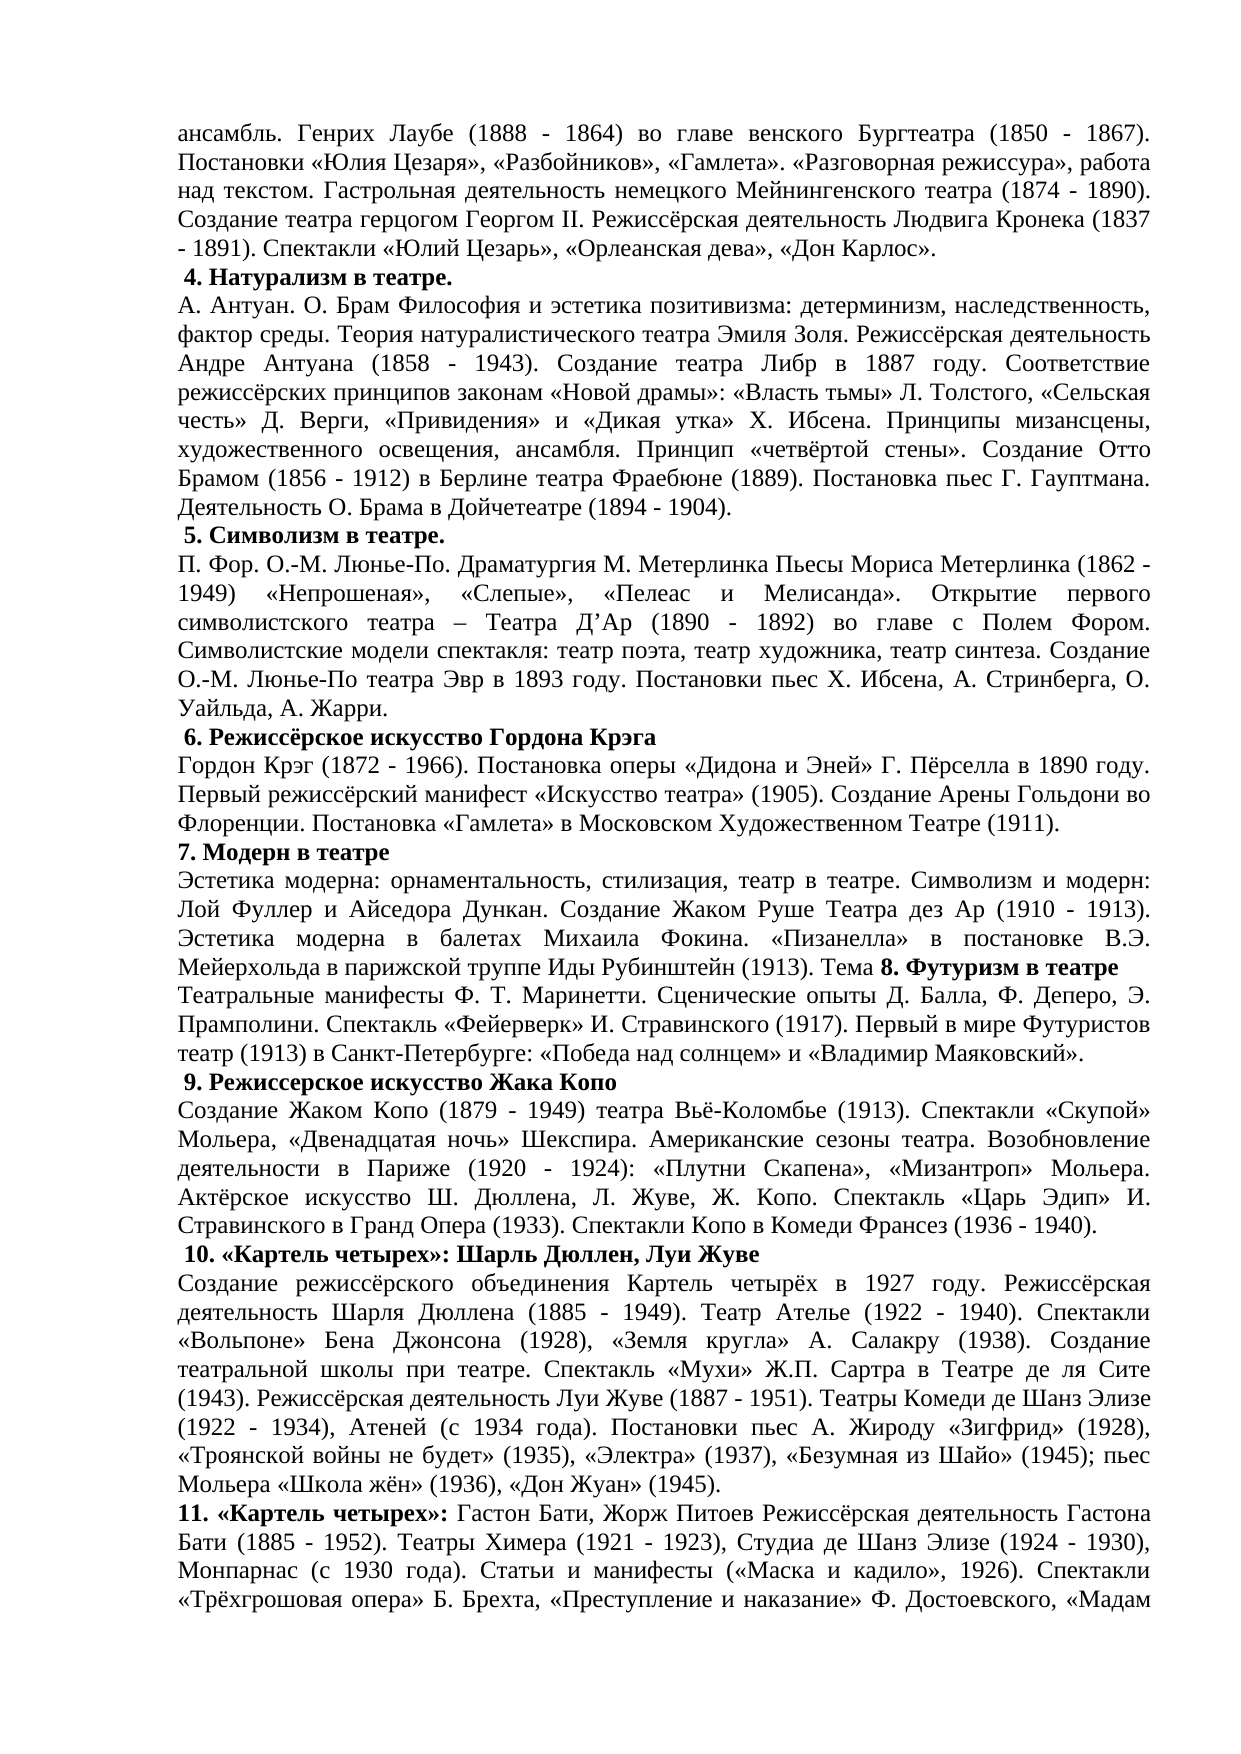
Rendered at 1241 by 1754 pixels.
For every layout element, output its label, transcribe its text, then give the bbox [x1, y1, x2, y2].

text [177, 118, 1152, 262]
text 6. Режиссёрское искусство Гордона Крэга [177, 722, 1152, 751]
text Театральные манифесты Ф. Т. Маринетти. Сценические опыты Д. Балла, Ф. Деперо, Э. Прамполини. Спектакль «Фейерверк» И. Стравинского (1917). Первый в мире Футуристов театр (1913) в Санкт-Петербурге: «Победа над солнцем» и «Владимир Маяковский». [177, 981, 1152, 1067]
text 5. Символизм в театре. [177, 521, 1152, 549]
text А. Антуан. О. Брам Философия и эстетика позитивизма: детерминизм, наследственность, фактор среды. Теория натуралистического театра Эмиля Золя. Режиссёрская деятельность Андре Антуана (1858 - 1943). Создание театра Либр в 1887 году. Соответствие режиссёрских принципов законам «Новой драмы»: «Власть тьмы» Л. Толстого, «Сельская честь» Д. Верги, «Привидения» и «Дикая утка» Х. Ибсена. Принципы мизансцены, художественного освещения, ансамбля. Принцип «четвёртой стены». Создание Отто Брамом (1856 - 1912) в Берлине театра Фраебюне (1889). Постановка пьес Г. Гауптмана. Деятельность О. Брама в Дойчетеатре (1894 - 1904). [177, 291, 1152, 521]
text Создание Жаком Копо (1879 - 1949) театра Вьё-Коломбье (1913). Спектакли «Скупой» Мольера, «Двенадцатая ночь» Шекспира. Американские сезоны театра. Возобновление деятельности в Париже (1920 - 1924): «Плутни Скапена», «Мизантроп» Мольера. Актёрское искусство Ш. Дюллена, Л. Жуве, Ж. Копо. Спектакль «Царь Эдип» И. Стравинского в Гранд Опера (1933). Спектакли Копо в Комеди Франсез (1936 - 1940). [177, 1096, 1152, 1239]
text 4. Натурализм в театре. [177, 262, 1152, 291]
text Эстетика модерна: орнаментальность, стилизация, театр в театре. Символизм и модерн: Лой Фуллер и Айседора Дункан. Создание Жаком Руше Театра дез Ар (1910 - 1913). Эстетика модерна в балетах Михаила Фокина. «Пизанелла» в постановке В.Э. Мейерхольда в парижской труппе Иды Рубинштейн (1913). Тема 8. Футуризм в театре [177, 866, 1152, 981]
text 7. Модерн в театре [177, 837, 1152, 866]
text 9. Режиссерское искусство Жака Копо [177, 1067, 1152, 1096]
text Создание режиссёрского объединения Картель четырёх в 1927 году. Режиссёрская деятельность Шарля Дюллена (1885 - 1949). Театр Ателье (1922 - 1940). Спектакли «Вольпоне» Бена Джонсона (1928), «Земля кругла» А. Салакру (1938). Создание театральной школы при театре. Спектакль «Мухи» Ж.П. Сартра в Театре де ля Сите (1943). Режиссёрская деятельность Луи Жуве (1887 - 1951). Театры Комеди де Шанз Элизе (1922 - 1934), Атеней (с 1934 года). Постановки пьес А. Жироду «Зигфрид» (1928), «Троянской войны не будет» (1935), «Электра» (1937), «Безумная из Шайо» (1945); пьес Мольера «Школа жён» (1936), «Дон Жуан» (1945). [177, 1268, 1152, 1498]
text П. Фор. О.-М. Люнье-По. Драматургия М. Метерлинка Пьесы Мориса Метерлинка (1862 - 1949) «Непрошеная», «Слепые», «Пелеас и Мелисанда». Открытие первого символистского театра – Театра Д’Ар (1890 - 1892) во главе с Полем Фором. Символистские модели спектакля: театр поэта, театр художника, театр синтеза. Создание О.-М. Люнье-По театра Эвр в 1893 году. Постановки пьес Х. Ибсена, А. Стринберга, О. Уайльда, А. Жарри. [177, 549, 1152, 722]
text Гордон Крэг (1872 - 1966). Постановка оперы «Дидона и Эней» Г. Пёрселла в 1890 году. Первый режиссёрский манифест «Искусство театра» (1905). Создание Арены Гольдони во Флоренции. Постановка «Гамлета» в Московском Художественном Театре (1911). [177, 751, 1152, 837]
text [177, 1498, 1152, 1613]
text 10. «Картель четырех»: Шарль Дюллен, Луи Жуве [177, 1239, 1152, 1268]
